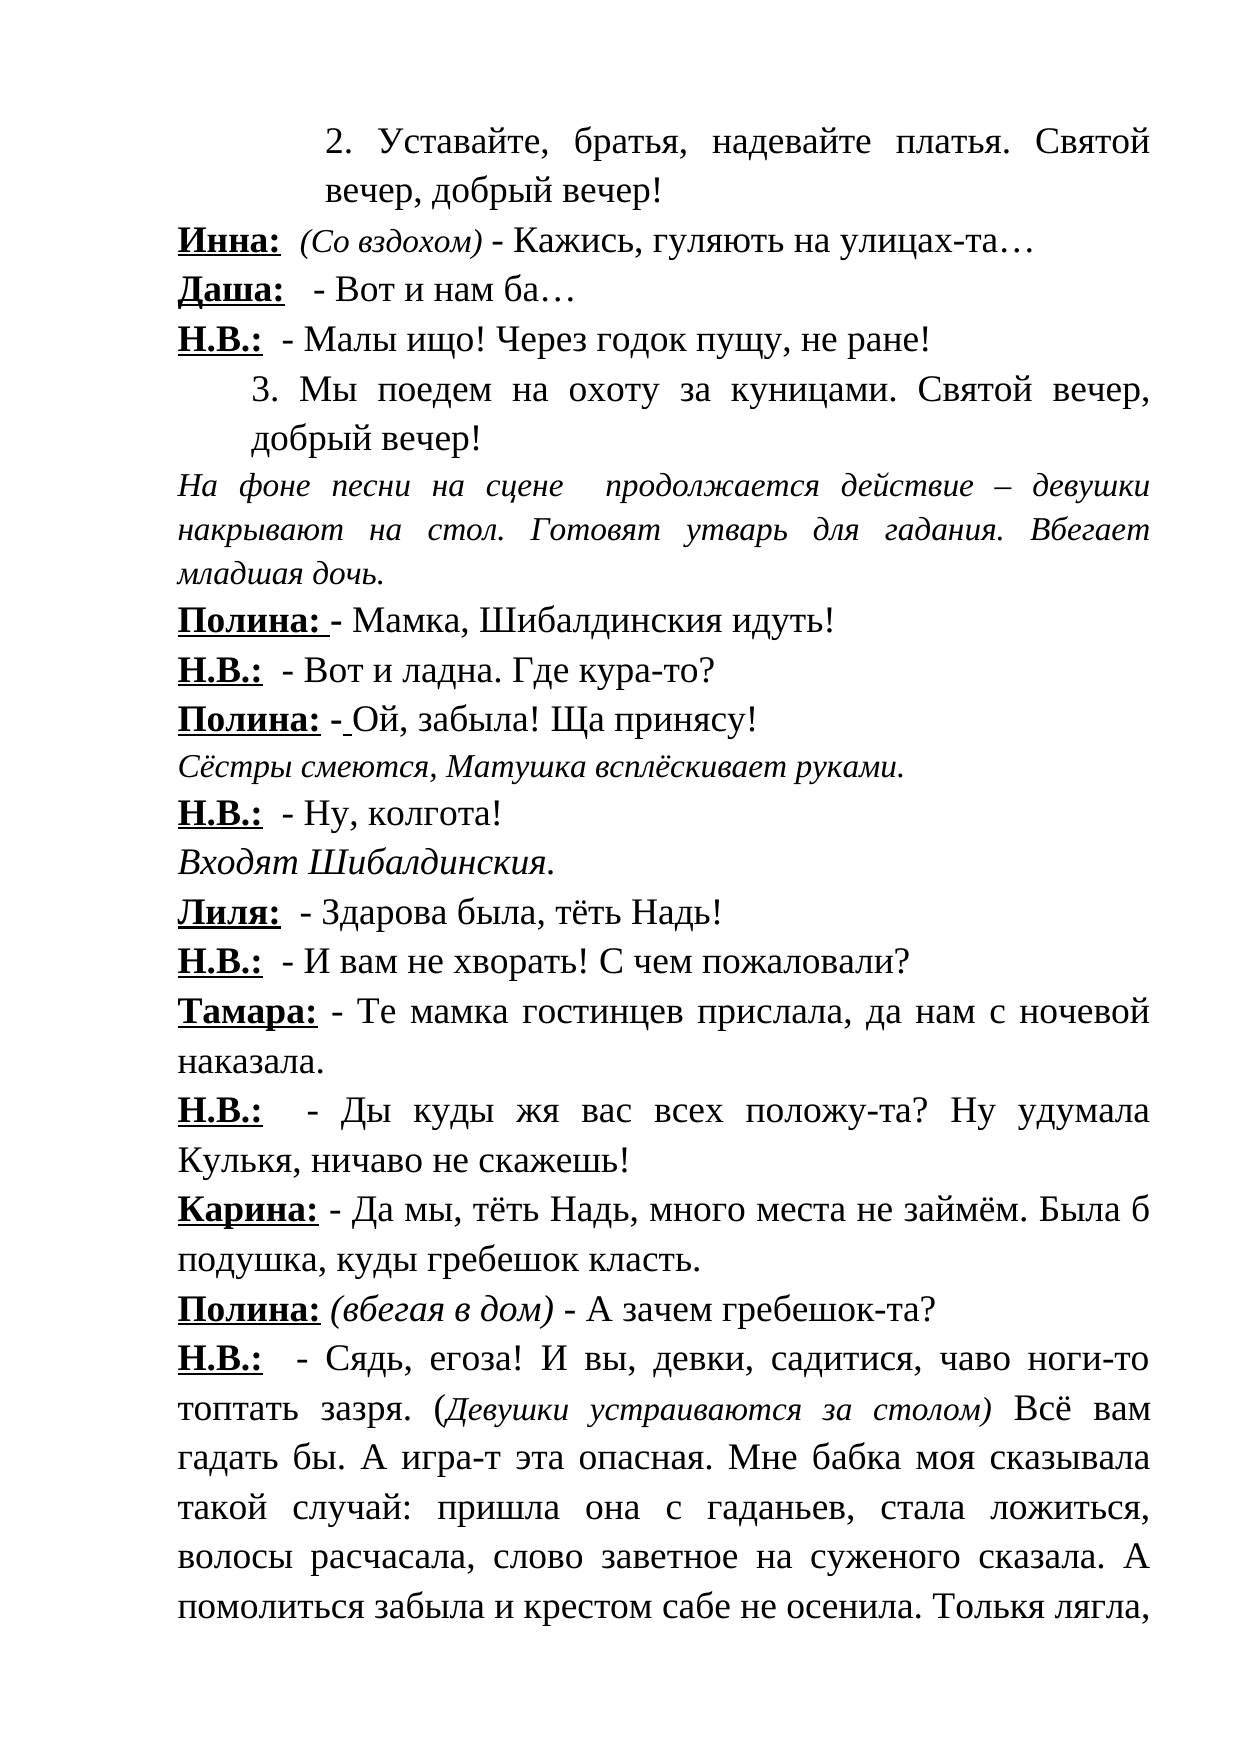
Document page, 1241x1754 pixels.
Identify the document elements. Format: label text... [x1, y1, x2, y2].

text Н.В.: - Вот и ладна. Где кура-то? [177, 647, 1152, 690]
text Инна: (Со вздохом) - Кажись, гуляють на улицах-та… [177, 217, 1152, 260]
text Полина: - Мамка, Шибалдинския идуть! [177, 597, 1152, 641]
text Карина: - Да мы, тёть Надь, много места не займём. Была б подушка, куды гребешок класть. [177, 1187, 1152, 1279]
text Лиля: - Здарова была, тёть Надь! [177, 889, 1152, 932]
text Н.В.: - Ну, колгота! [177, 790, 1152, 833]
text Полина: - Ой, забыла! Ща принясу! [177, 697, 1152, 740]
text Тамара: - Те мамка гостинцев прислала, да нам с ночевой наказала. [177, 988, 1152, 1081]
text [177, 1336, 1152, 1627]
text Даша: - Вот и нам ба… [177, 267, 1152, 310]
text Полина: (вбегая в дом) - А зачем гребешок-та? [177, 1286, 1152, 1329]
text 2. Уставайте, братья, надевайте платья. Святой вечер, добрый вечер! [325, 118, 1152, 211]
text Сёстры смеются, Матушка всплёскивает руками. [177, 746, 1152, 784]
text 3. Мы поедем на охоту за куницами. Святой вечер, добрый вечер! [251, 366, 1152, 459]
text Н.В.: - Ды куды жя вас всех положу-та? Ну удумала Кулькя, ничаво не скажешь! [177, 1088, 1152, 1180]
text Входят Шибалдинския. [177, 840, 1152, 883]
text Н.В.: - И вам не хворать! С чем пожаловали? [177, 939, 1152, 982]
text На фоне песни на сцене продолжается действие – девушки накрывают на стол. Готовят утварь для гадания. Вбегает младшая дочь. [177, 465, 1152, 592]
text Н.В.: - Малы ищо! Через годок пущу, не ране! [177, 316, 1152, 359]
